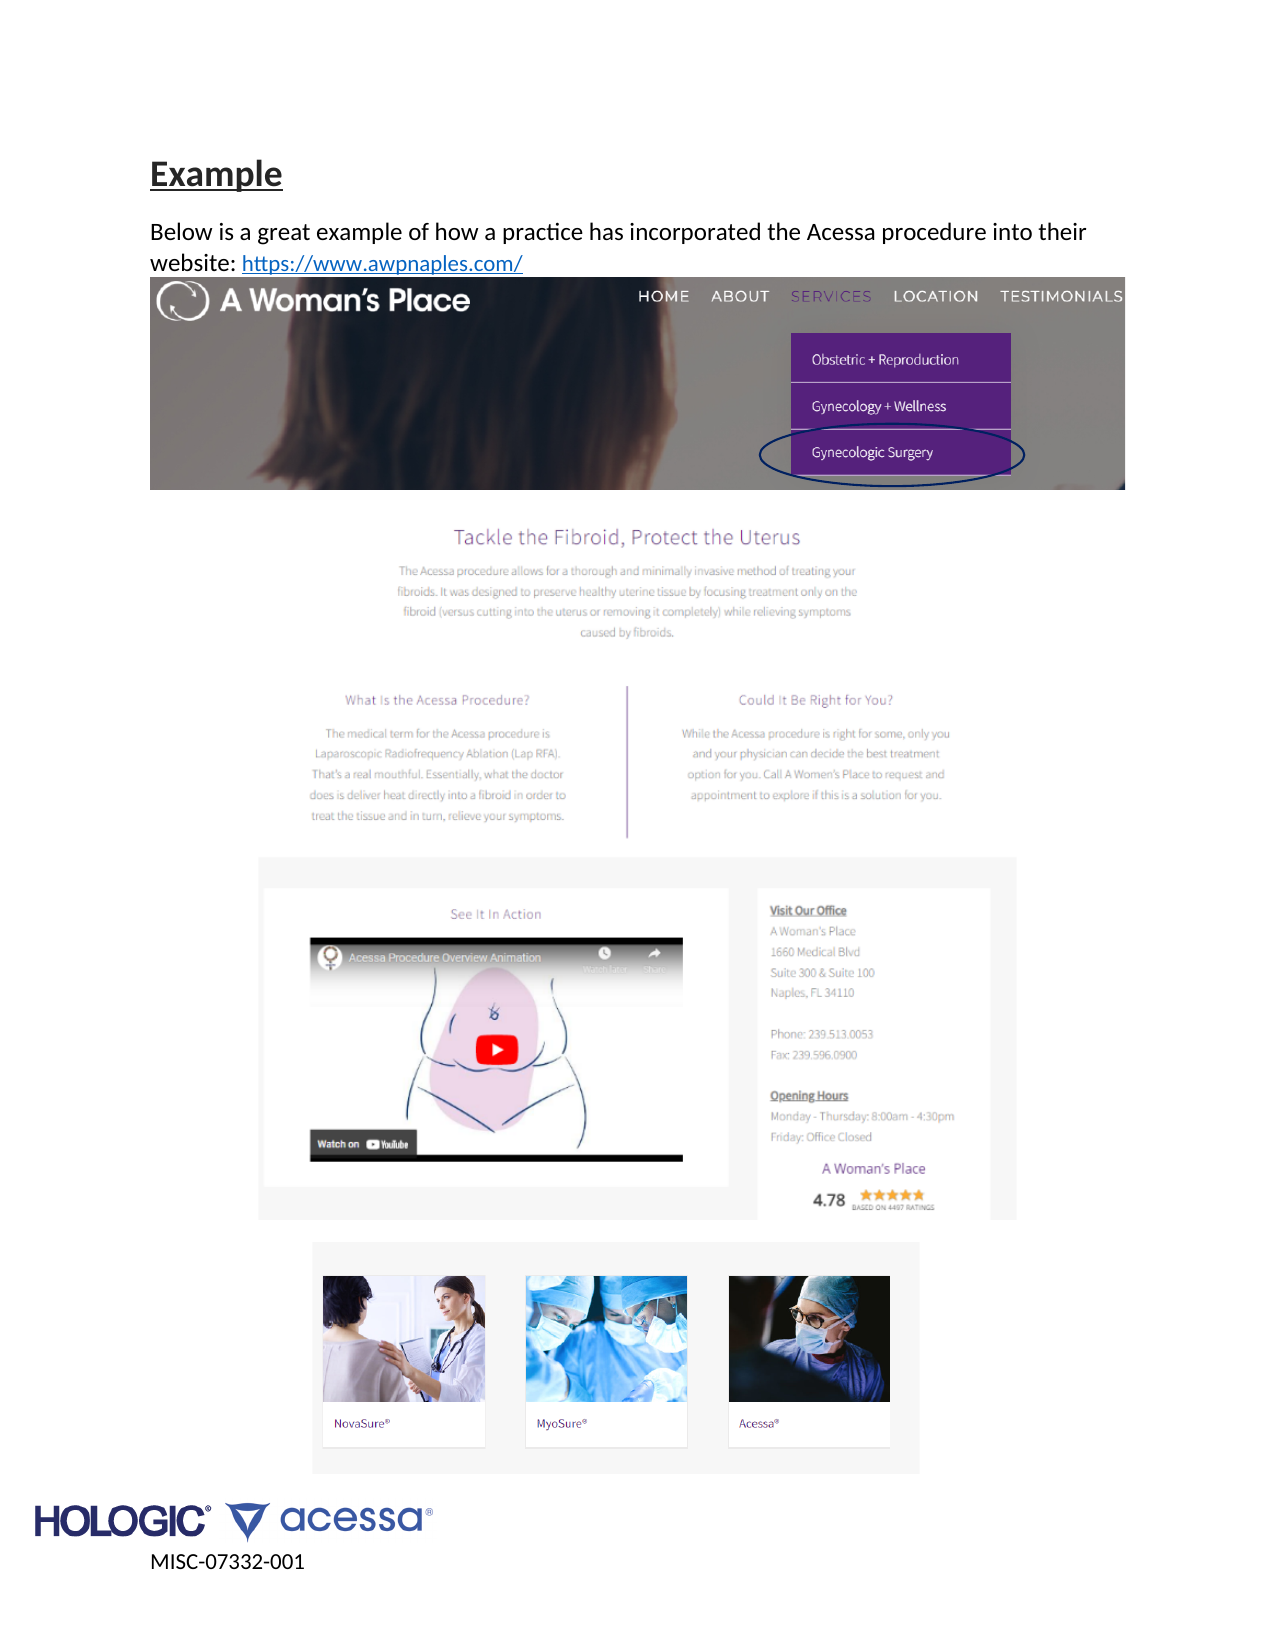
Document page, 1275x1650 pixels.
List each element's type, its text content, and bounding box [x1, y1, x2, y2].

picture [258, 507, 1017, 1220]
picture [26, 1494, 214, 1547]
text Below is a great example of how a practice has incorporated the Acessa procedure into their website: https://www.awpnaples.com/ [150, 216, 1125, 277]
picture [218, 1498, 438, 1543]
picture [312, 1236, 920, 1474]
text Example [150, 150, 1125, 196]
picture [150, 277, 1125, 490]
